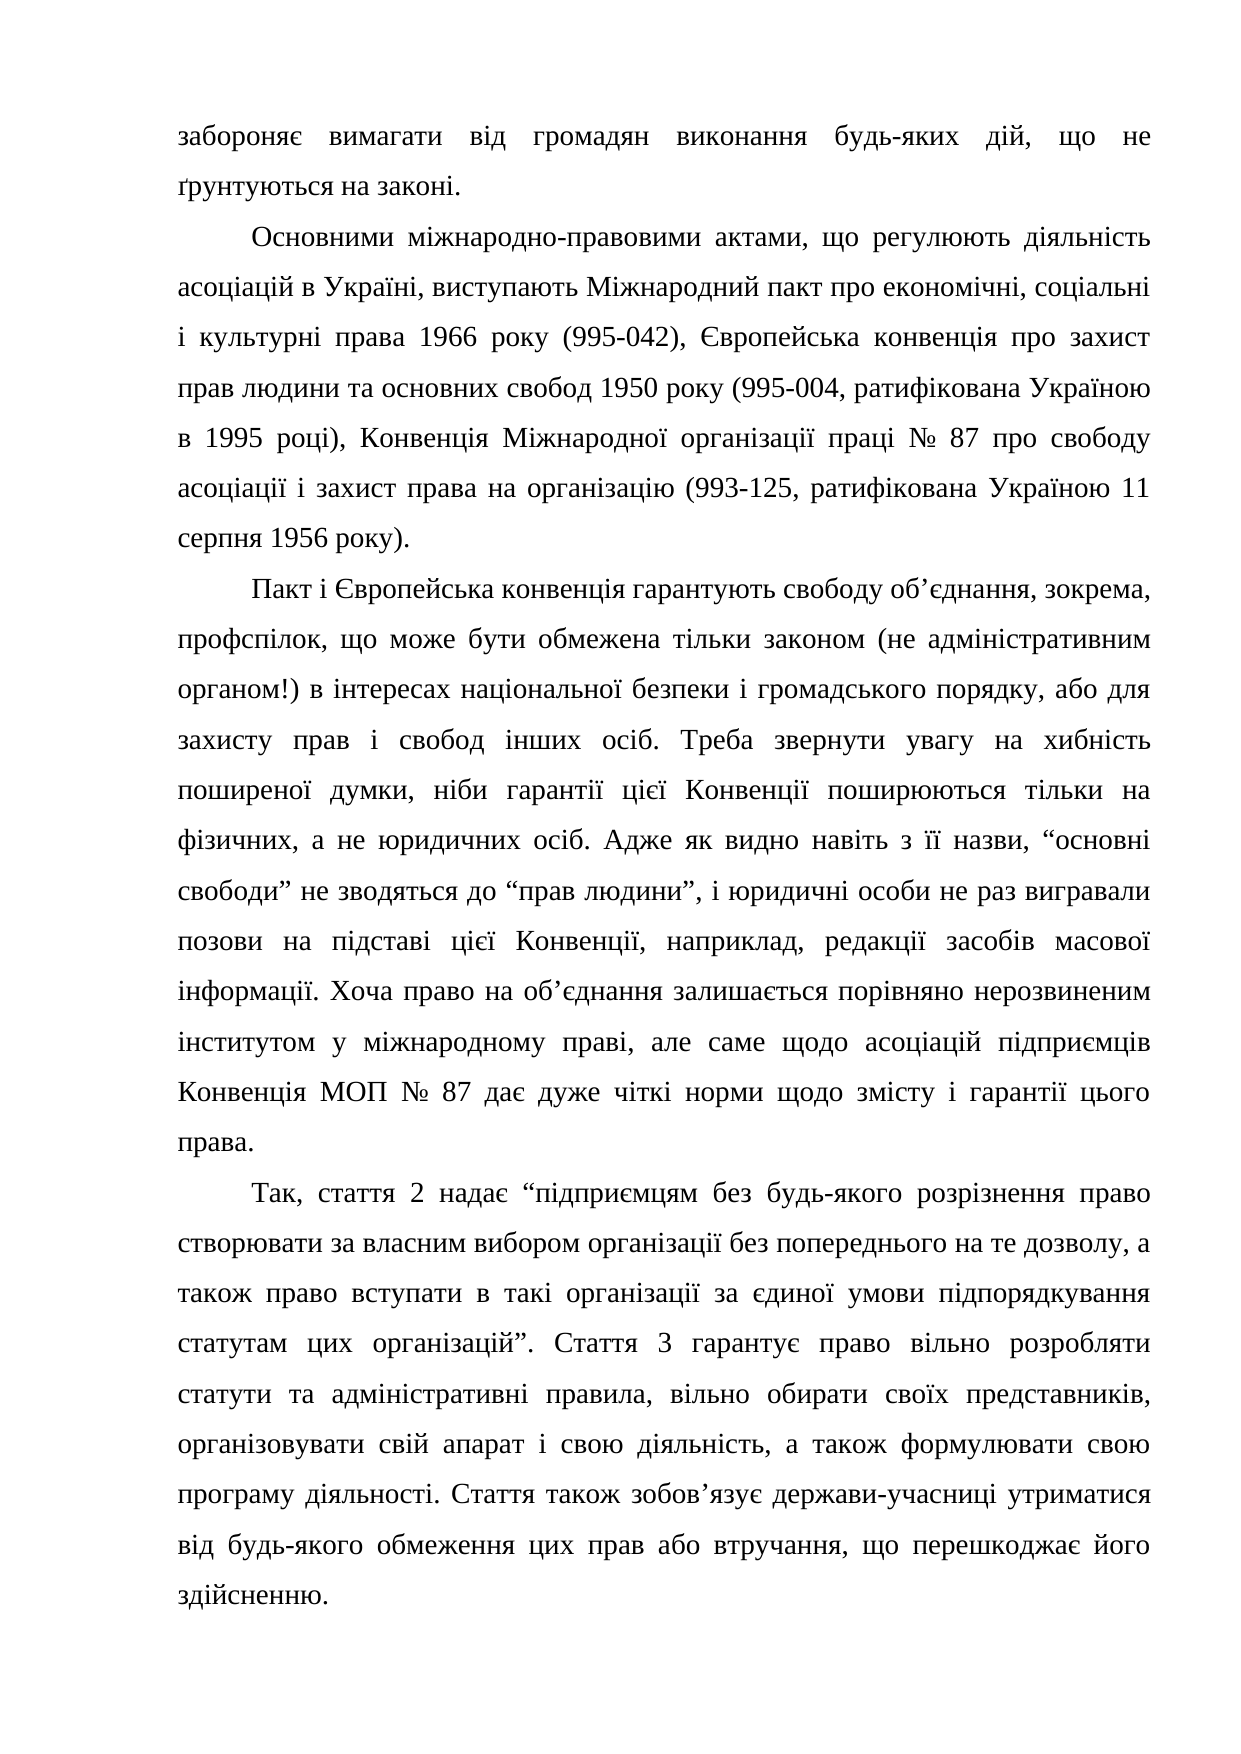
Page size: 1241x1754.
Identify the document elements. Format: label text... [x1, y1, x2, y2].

text Так, стаття 2 надає “підприємцям без будь-якого розрізнення право створювати за власним вибором організації без попереднього на те дозволу, а також право вступати в такі організації за єдиної умови підпорядкування статутам цих організацій”. Стаття 3 гарантує право вільно розробляти статути та адміністративні правила, вільно обирати своїх представників, організовувати свій апарат і свою діяльність, а також формулювати свою програму діяльності. Стаття також зобов’язує держави-учасниці утриматися від будь-якого обмеження цих прав або втручання, що перешкоджає його здійсненню. [177, 1175, 1152, 1611]
text Пакт і Європейська конвенція гарантують свободу об’єднання, зокрема, профспілок, що може бути обмежена тільки законом (не адміністративним органом!) в інтересах національної безпеки і громадського порядку, або для захисту прав і свобод інших осіб. Треба звернути увагу на хибність поширеної думки, ніби гарантії цієї Конвенції поширюються тільки на фізичних, а не юридичних осіб. Адже як видно навіть з її назви, “основні свободи” не зводяться до “прав людини”, і юридичні особи не раз вигравали позови на підставі цієї Конвенції, наприклад, редакції засобів масової інформації. Хоча право на об’єднання залишається порівняно нерозвиненим інститутом у міжнародному праві, але саме щодо асоціацій підприємців Конвенція МОП № 87 дає дуже чіткі норми щодо змісту і гарантії цього права. [177, 571, 1152, 1158]
text Основними міжнародно-правовими актами, що регулюють діяльність асоціацій в Україні, виступають Міжнародний пакт про економічні, соціальні і культурні права 1966 року (995-042), Європейська конвенція про захист прав людини та основних свобод 1950 року (995-004, ратифікована Україною в 1995 році), Конвенція Міжнародної організації праці № 87 про свободу асоціації і захист права на організацію (993-125, ратифікована Україною 11 серпня 1956 року). [177, 219, 1152, 554]
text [177, 118, 1152, 202]
